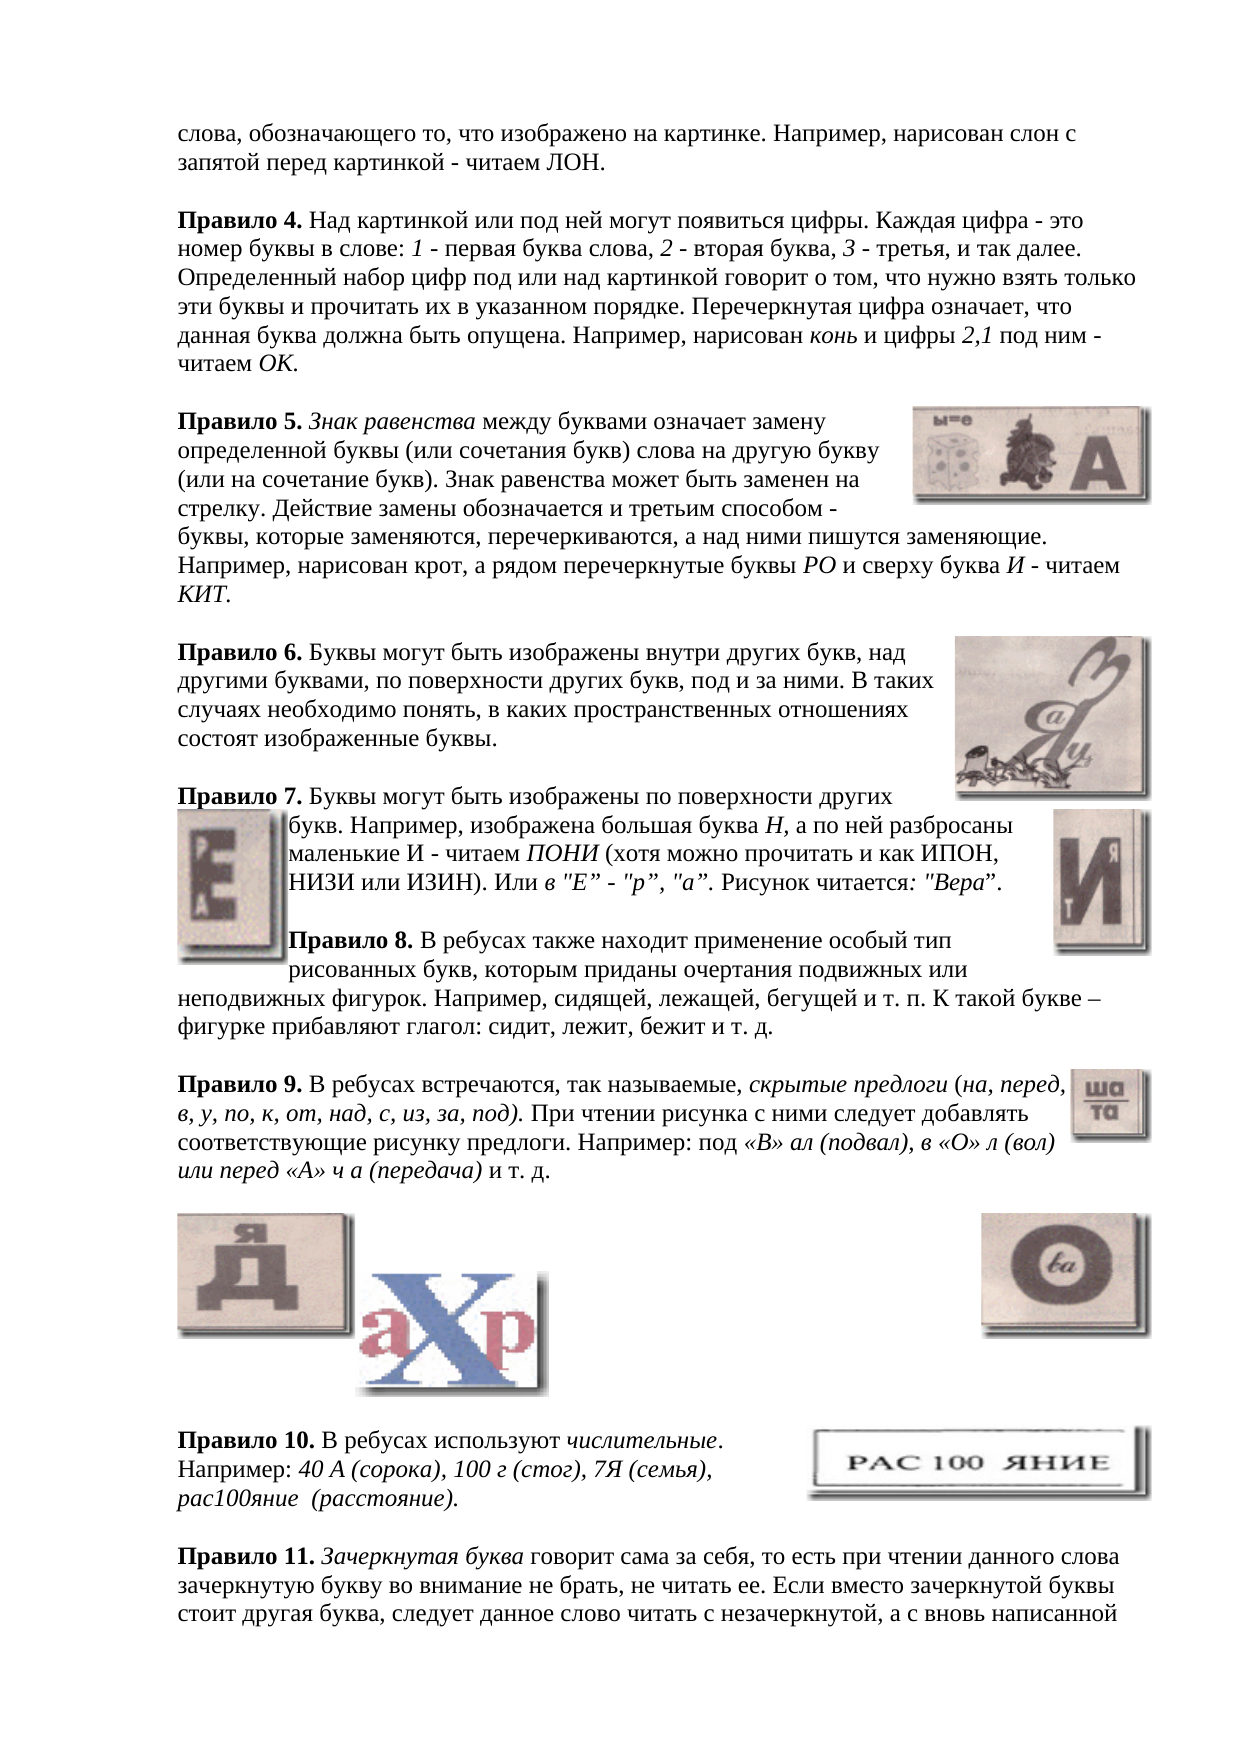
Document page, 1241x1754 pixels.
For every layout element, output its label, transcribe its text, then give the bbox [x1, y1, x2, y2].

picture [981, 1213, 1152, 1339]
picture [806, 1425, 1152, 1501]
picture [954, 636, 1152, 801]
text Правило 7. Буквы могут быть изображены по поверхности других букв. Например, изображена большая буква Н, а по ней разбросаны маленькие И - читаем ПОНИ (хотя можно прочитать и как ИПОН, НИЗИ или ИЗИН). Или в "Е” - "р”, "а”. Рисунок читается: "Вера”. [177, 781, 1152, 896]
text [177, 1541, 1152, 1627]
picture [912, 406, 1152, 505]
text Правило 6. Буквы могут быть изображены внутри других букв, над другими буквами, по поверхности других букв, под и за ними. В таких случаях необходимо понять, в каких пространственных отношениях состоят изображенные буквы. [177, 637, 954, 752]
text Правило 8. В ребусах также находит применение особый тип рисованных букв, которым приданы очертания подвижных или неподвижных фигурок. Например, сидящей, лежащей, бегущей и т. п. К такой букве – фигурке прибавляют глагол: сидит, лежит, бежит и т. д. [177, 925, 1152, 1040]
picture [177, 1213, 549, 1397]
picture [1053, 809, 1152, 956]
text Правило 4. Над картинкой или под ней могут появиться цифры. Каждая цифра - это номер буквы в слове: 1 - первая буква слова, 2 - вторая буква, 3 - третья, и так далее. Определенный набор цифр под или над картинкой говорит о том, что нужно взять только эти буквы и прочитать их в указанном порядке. Перечеркнутая цифра означает, что данная буква должна быть опущена. Например, нарисован конь и цифры 2,1 под ним - читаем ОК. [177, 205, 1152, 377]
text Правило 9. В ребусах встречаются, так называемые, скрытые предлоги (на, перед, в, у, по, к, от, над, с, из, за, под). При чтении рисунка с ними следует добавлять соответствующие рисунку предлоги. Например: под «В» ал (подвал), в «О» л (вол) или перед «А» ч а (передача) и т. д. [177, 1069, 1152, 1184]
picture [1070, 1069, 1152, 1143]
picture [177, 809, 289, 965]
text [177, 118, 1152, 176]
text Правило 5. Знак равенства между буквами означает замену определенной буквы (или сочетания букв) слова на другую букву (или на сочетание букв). Знак равенства может быть заменен на стрелку. Действие замены обозначается и третьим способом - буквы, которые заменяются, перечеркиваются, а над ними пишутся заменяющие. Например, нарисован крот, а рядом перечеркнутые буквы РО и сверху буква И - читаем КИТ. [177, 406, 1152, 608]
